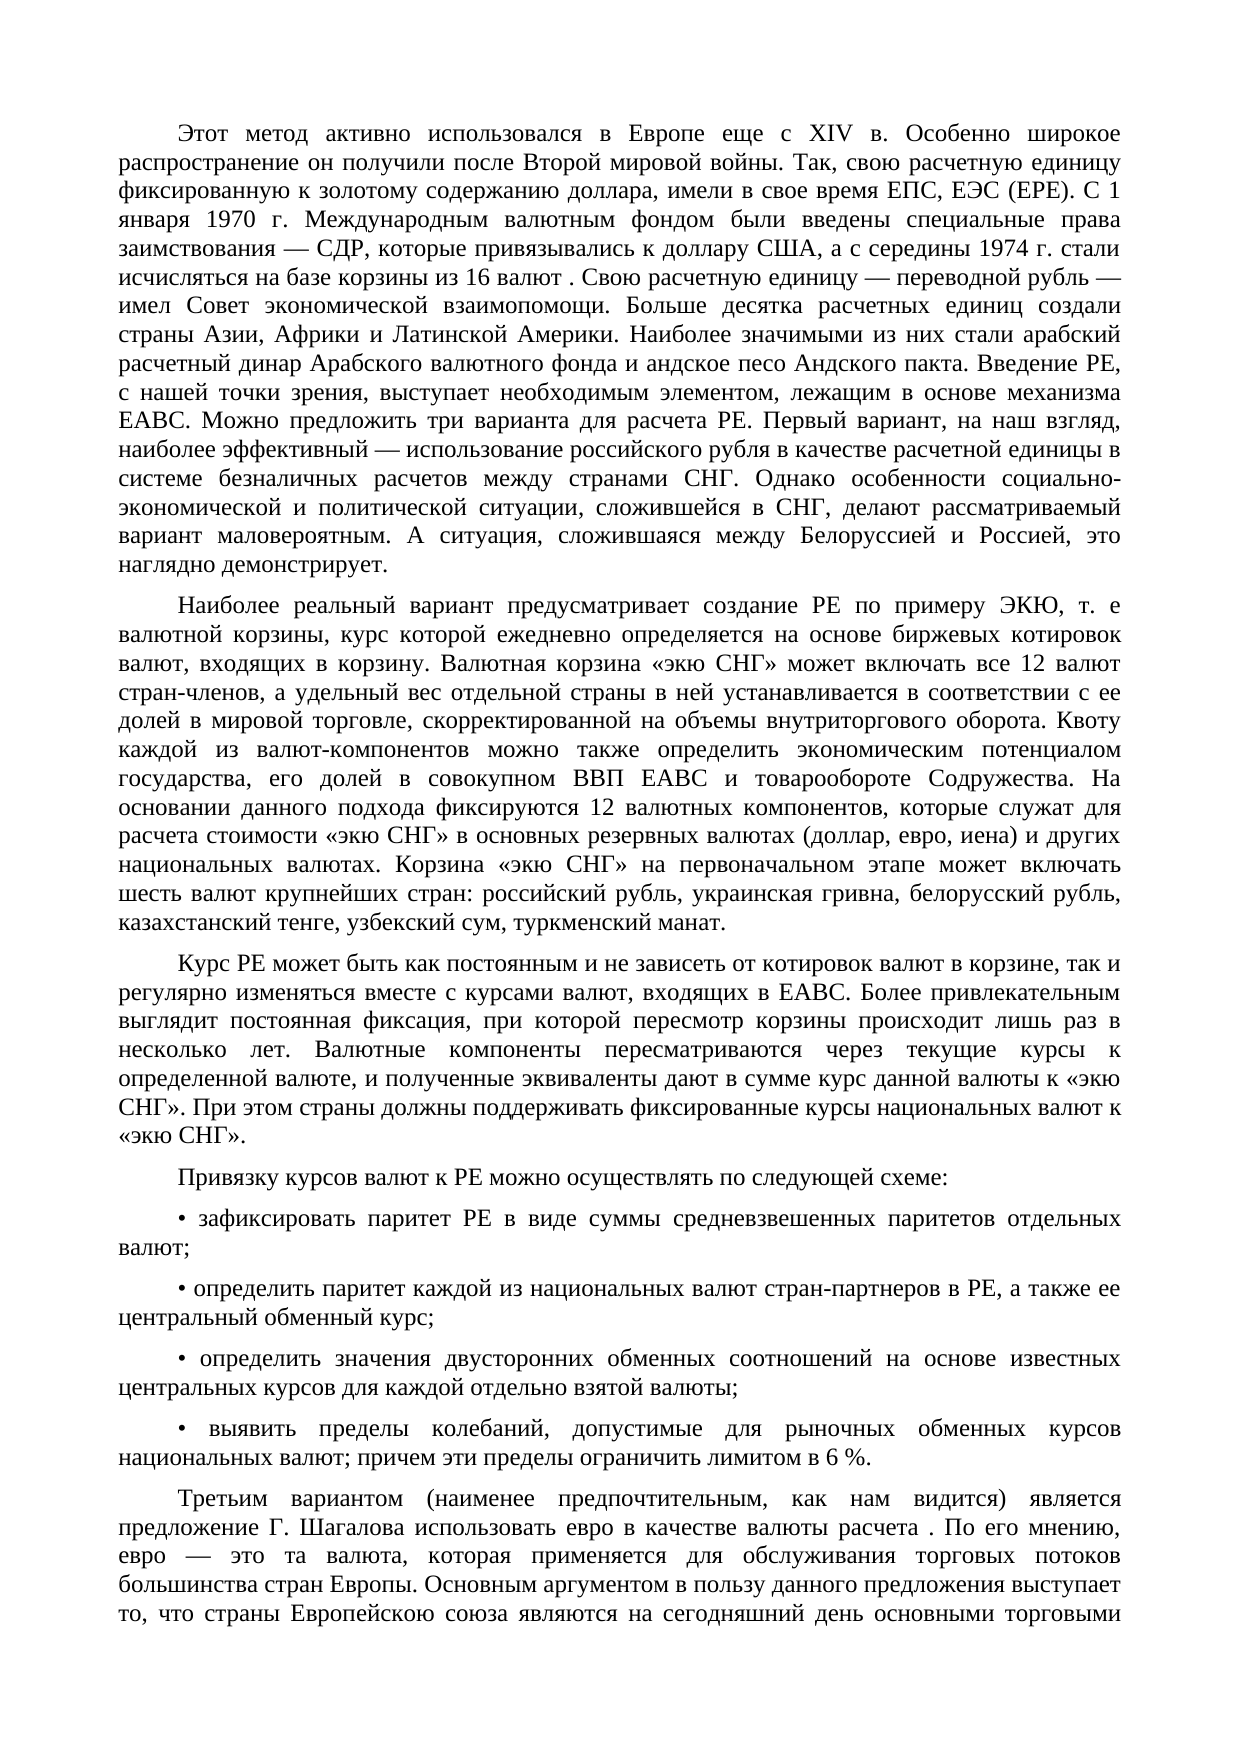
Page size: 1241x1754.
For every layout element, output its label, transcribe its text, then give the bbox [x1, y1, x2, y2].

text • зафиксировать паритет РЕ в виде суммы средневзвешенных паритетов отдельных валют; [118, 1203, 1122, 1261]
text • определить значения двусторонних обменных соотношений на основе известных центральных курсов для каждой отдельно взятой валюты; [118, 1343, 1122, 1401]
text Курс РЕ может быть как постоянным и не зависеть от котировок валют в корзине, так и регулярно изменяться вместе с курсами валют, входящих в ЕАВС. Более привлекательным выглядит постоянная фиксация, при которой пересмотр корзины происходит лишь раз в несколько лет. Валютные компоненты пересматриваются через текущие курсы к определенной валюте, и полученные эквиваленты дают в сумме курс данной валюты к «экю СНГ». При этом страны должны поддерживать фиксированные курсы национальных валют к «экю СНГ». [118, 948, 1122, 1149]
text • выявить пределы колебаний, допустимые для рыночных обменных курсов национальных валют; причем эти пределы ограничить лимитом в 6 %. [118, 1413, 1122, 1471]
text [118, 1483, 1122, 1627]
text Привязку курсов валют к РЕ можно осуществлять по следующей схеме: [118, 1162, 1122, 1191]
text • определить паритет каждой из национальных валют стран-партнеров в РЕ, а также ее центральный обменный курс; [118, 1273, 1122, 1331]
text Наиболее реальный вариант предусматривает создание РЕ по примеру ЭКЮ, т. е валютной корзины, курс которой ежедневно определяется на основе биржевых котировок валют, входящих в корзину. Валютная корзина «экю СНГ» может включать все 12 валют стран-членов, а удельный вес отдельной страны в ней устанавливается в соответствии с ее долей в мировой торговле, скорректированной на объемы внутриторгового оборота. Квоту каждой из валют-компонентов можно также определить экономическим потенциалом государства, его долей в совокупном ВВП ЕАВС и товарообороте Содружества. На основании данного подхода фиксируются 12 валютных компонентов, которые служат для расчета стоимости «экю СНГ» в основных резервных валютах (доллар, евро, иена) и других национальных валютах. Корзина «экю СНГ» на первоначальном этапе может включать шесть валют крупнейших стран: российский рубль, украинская гривна, белорусский рубль, казахстанский тенге, узбекский сум, туркменский манат. [118, 591, 1122, 936]
text Этот метод активно использовался в Европе еще с XIV в. Особенно широкое распространение он получили после Второй мировой войны. Так, свою расчетную единицу фиксированную к золотому содержанию доллара, имели в свое время ЕПС, ЕЭС (ЕРЕ). С 1 января 1970 г. Международным валютным фондом были введены специальные права заимствования — СДР, которые привязывались к доллару США, а с середины 1974 г. стали исчисляться на базе корзины из 16 валют . Свою расчетную единицу — переводной рубль — имел Совет экономической взаимопомощи. Больше десятка расчетных единиц создали страны Азии, Африки и Латинской Америки. Наиболее значимыми из них стали арабский расчетный динар Арабского валютного фонда и андское песо Андского пакта. Введение РЕ, с нашей точки зрения, выступает необходимым элементом, лежащим в основе механизма ЕАВС. Можно предложить три варианта для расчета РЕ. Первый вариант, на наш взгляд, наиболее эффективный — использование российского рубля в качестве расчетной единицы в системе безналичных расчетов между странами СНГ. Однако особенности социально-экономической и политической ситуации, сложившейся в СНГ, делают рассматриваемый вариант маловероятным. А ситуация, сложившаяся между Белоруссией и Россией, это наглядно демонстрирует. [118, 118, 1122, 578]
